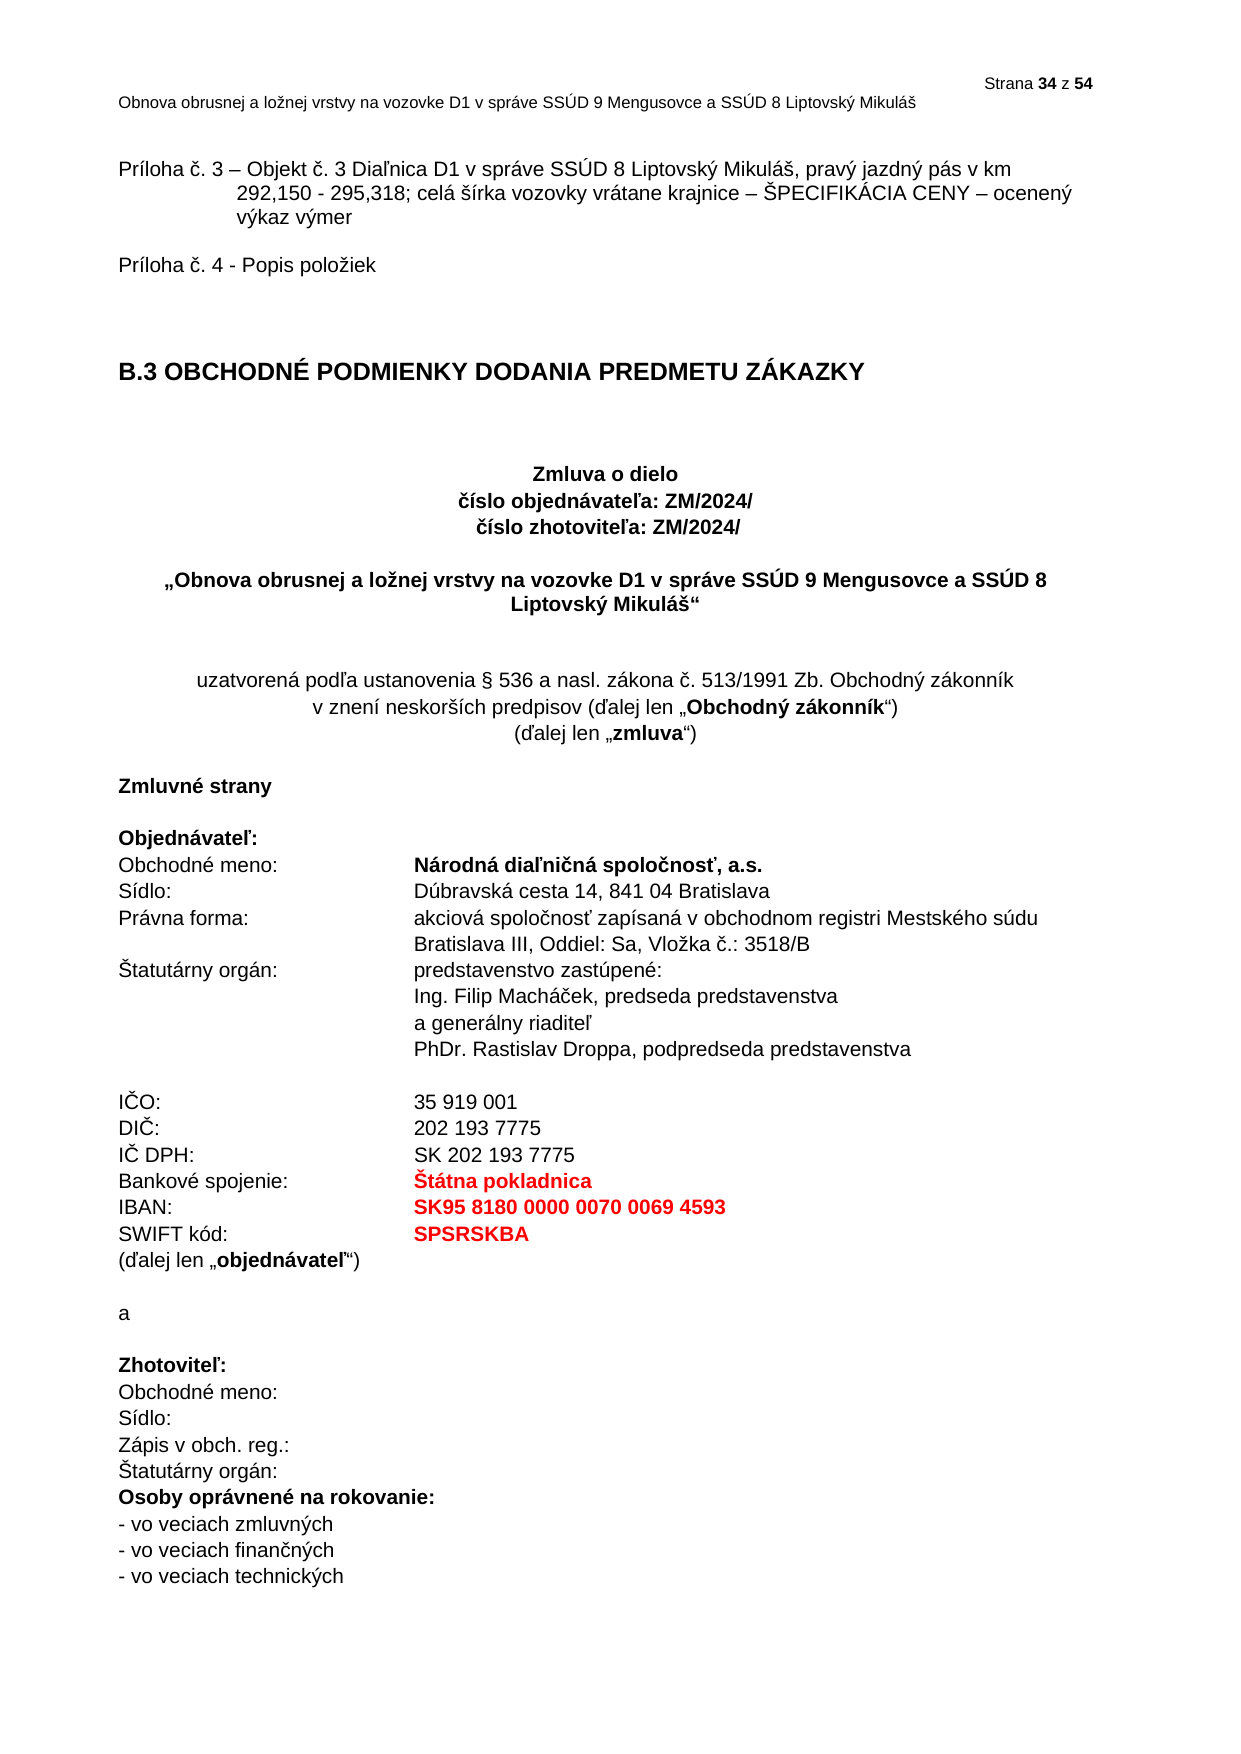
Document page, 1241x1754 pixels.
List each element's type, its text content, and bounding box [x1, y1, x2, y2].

text a generálny riaditeľ [118, 1011, 1092, 1035]
text „Obnova obrusnej a ložnej vrstvy na vozovke D1 v správe SSÚD 9 Mengusovce a SSÚD 8 Liptovský Mikuláš“ [118, 567, 1092, 615]
text IBAN: SK95 8180 0000 0070 0069 4593 [118, 1195, 1092, 1219]
text Sídlo: Dúbravská cesta 14, 841 04 Bratislava [118, 879, 1092, 903]
text Právna forma: akciová spoločnosť zapísaná v obchodnom registri Mestského súdu Bratislava III, Oddiel: Sa, Vložka č.: 3518/B [118, 905, 1092, 956]
text IČO: 35 919 001 [118, 1090, 1092, 1114]
text číslo zhotoviteľa: ZM/2024/ [118, 515, 1092, 539]
text Príloha č. 3 – Objekt č. 3 Diaľnica D1 v správe SSÚD 8 Liptovský Mikuláš, pravý jazdný pás v km [118, 157, 1092, 181]
text Zápis v obch. reg.: [118, 1432, 1092, 1456]
text B.3 OBCHODNÉ PODMIENKY DODANIA PREDMETU ZÁKAZKY [118, 357, 1092, 385]
text - vo veciach zmluvných [118, 1511, 1092, 1535]
text Obchodné meno: [118, 1380, 1092, 1404]
text Štatutárny orgán: [118, 1459, 1092, 1483]
text SWIFT kód: SPSRSKBA [118, 1222, 1092, 1246]
text Obchodné meno: Národná diaľničná spoločnosť, a.s. [118, 853, 1092, 877]
text Príloha č. 4 - Popis položiek [118, 253, 1092, 277]
text - vo veciach finančných [118, 1538, 1092, 1562]
text (ďalej len „objednávateľ“) [118, 1248, 1092, 1272]
text (ďalej len „zmluva“) [118, 721, 1092, 745]
text Zmluvné strany [118, 773, 1092, 797]
text Osoby oprávnené na rokovanie: [118, 1485, 1092, 1509]
text Sídlo: [118, 1406, 1092, 1430]
text Zmluva o dielo [118, 462, 1092, 486]
text uzatvorená podľa ustanovenia § 536 a nasl. zákona č. 513/1991 Zb. Obchodný zákonník [118, 668, 1092, 692]
text - vo veciach technických [118, 1564, 1092, 1588]
text a [118, 1301, 1092, 1324]
text DIČ: 202 193 7775 [118, 1116, 1092, 1140]
text Štatutárny orgán: predstavenstvo zastúpené: Ing. Filip Macháček, predseda predstavenstva [118, 958, 1092, 1008]
text číslo objednávateľa: ZM/2024/ [118, 488, 1092, 512]
text IČ DPH: SK 202 193 7775 Bankové spojenie: Štátna pokladnica [118, 1142, 1092, 1193]
text 292,150 - 295,318; celá šírka vozovky vrátane krajnice – ŠPECIFIKÁCIA CENY – ocenený výkaz výmer [236, 181, 1092, 229]
text Objednávateľ: [118, 826, 1092, 850]
text PhDr. Rastislav Droppa, podpredseda predstavenstva [118, 1037, 1092, 1061]
text v znení neskorších predpisov (ďalej len „Obchodný zákonník“) [118, 694, 1092, 718]
text Zhotoviteľ: [118, 1353, 1092, 1377]
